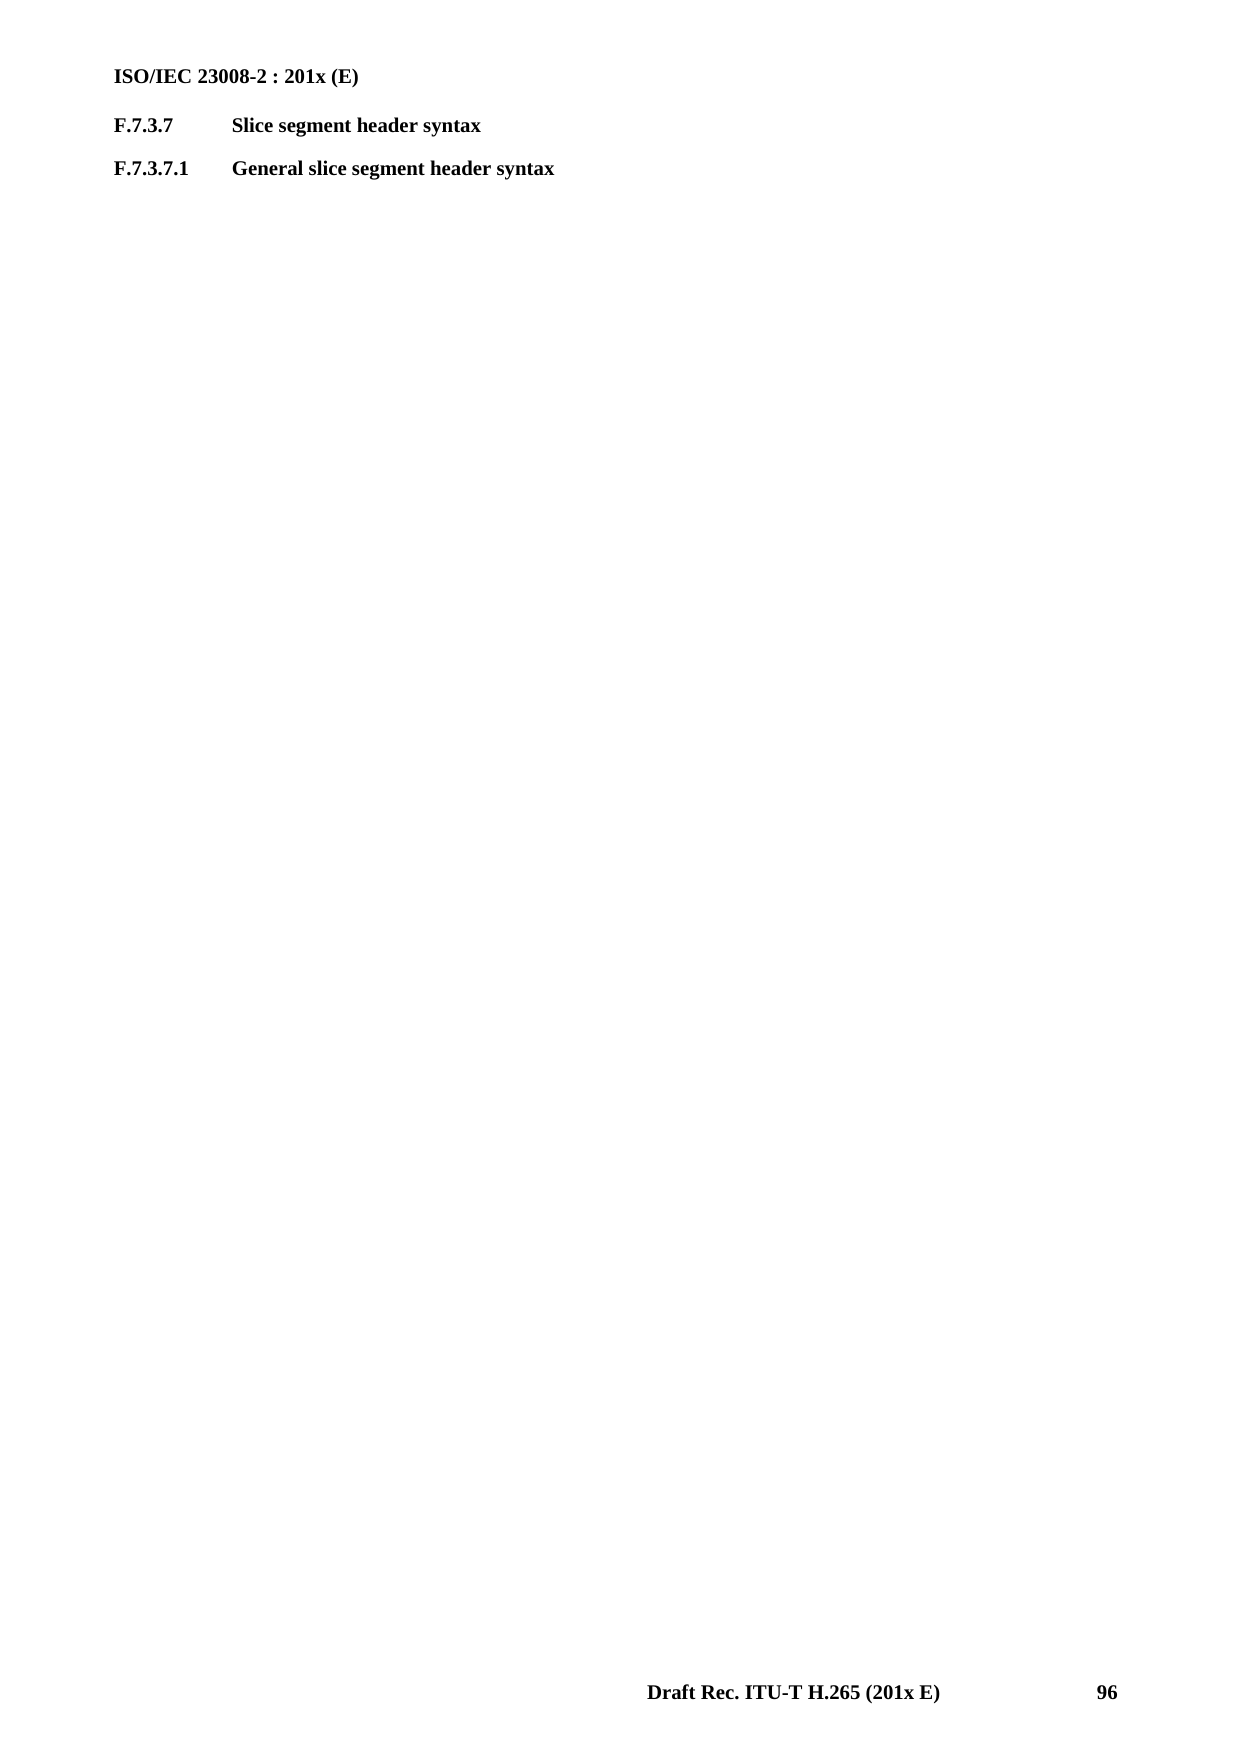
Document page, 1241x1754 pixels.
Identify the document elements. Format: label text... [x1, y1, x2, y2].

list Slice segment header syntax [113, 113, 1127, 137]
list General slice segment header syntax [113, 156, 1127, 180]
